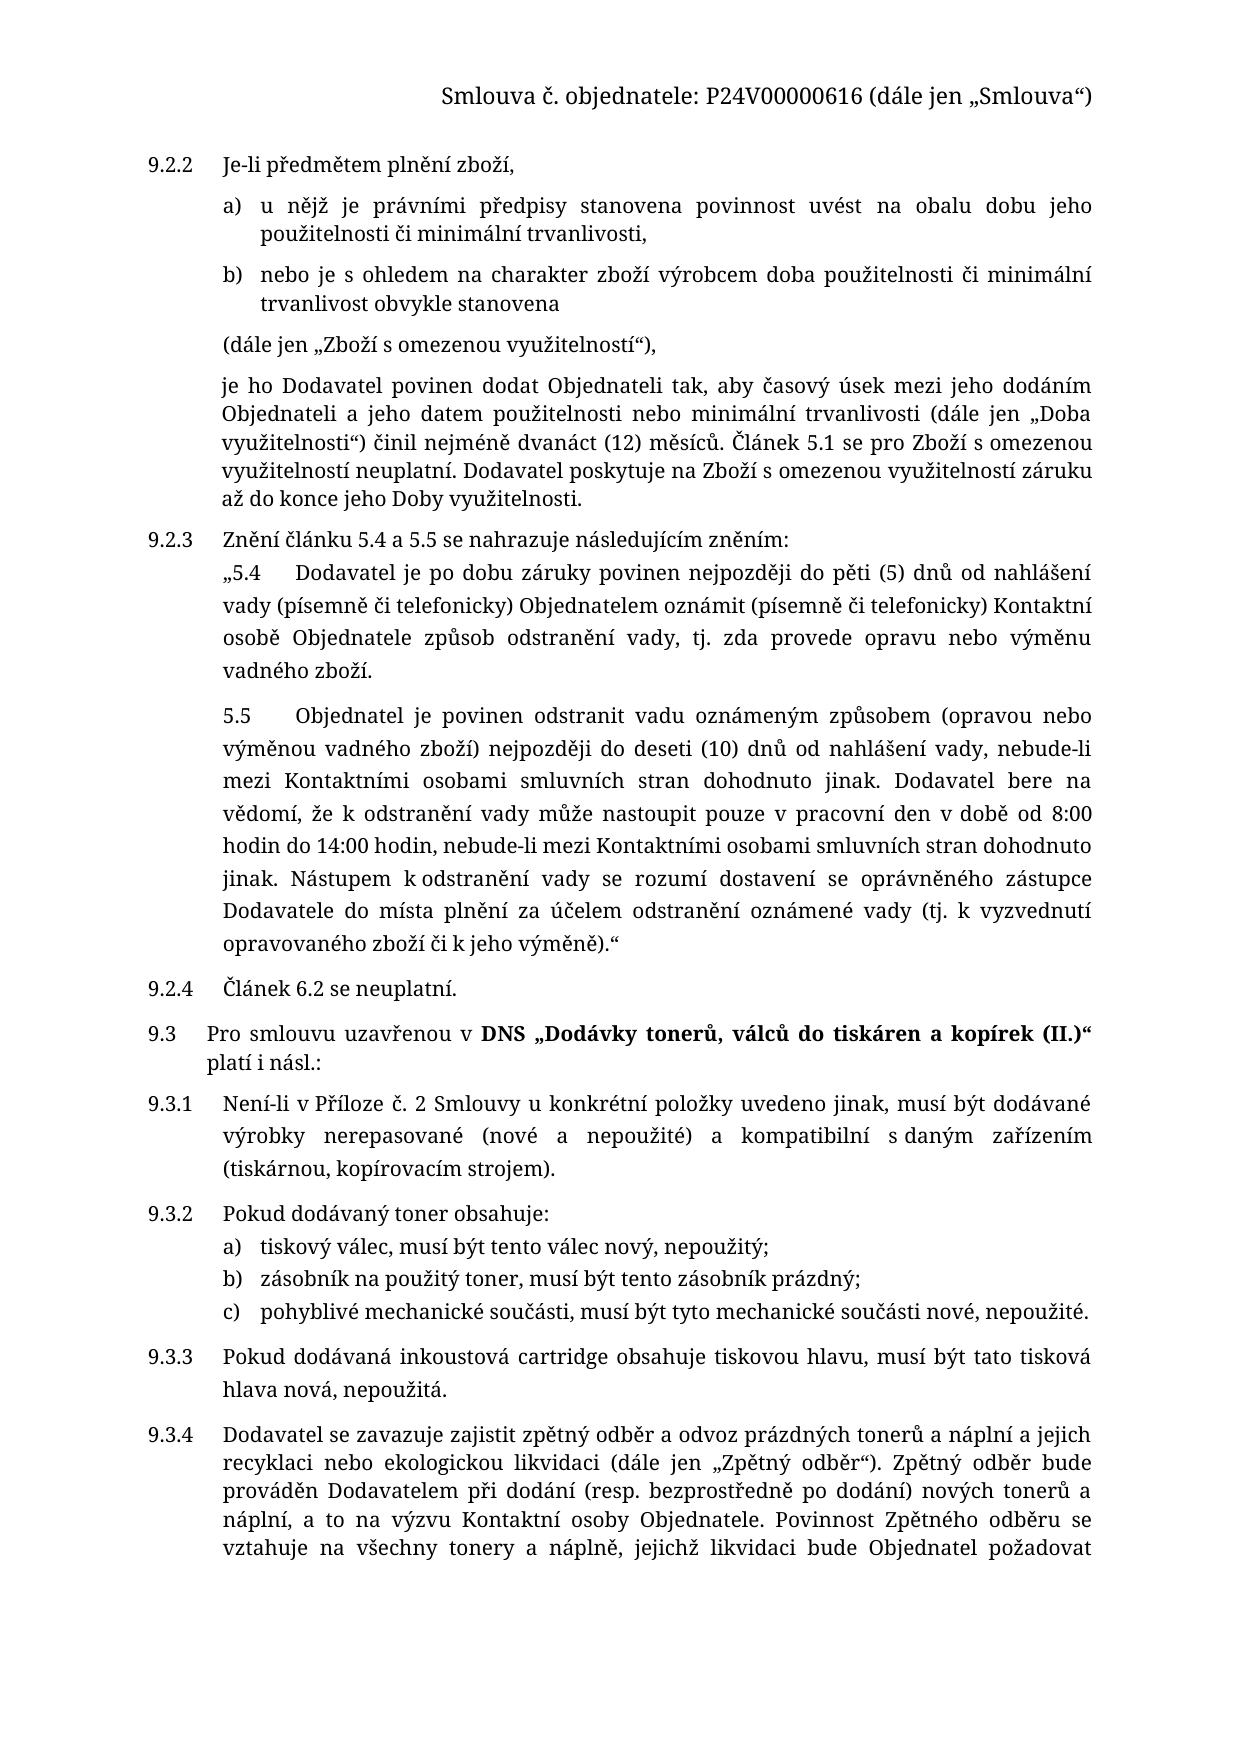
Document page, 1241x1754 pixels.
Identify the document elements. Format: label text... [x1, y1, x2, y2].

text (dále jen „Zboží s omezenou využitelností“), [223, 330, 1093, 358]
list Není-li v Příloze č. 2 Smlouvy u konkrétní položky uvedeno jinak, musí být dodávané výrobky nerepasované (nové a nepoužité) a kompatibilní s daným zařízením (tiskárnou, kopírovacím strojem). [148, 1089, 1093, 1182]
list Pokud dodávaný toner obsahuje: [148, 1199, 1093, 1228]
list 5.5 Objednatel je povinen odstranit vadu oznámeným způsobem (opravou nebo výměnou vadného zboží) nejpozději do deseti (10) dnů od nahlášení vady, nebude-li mezi Kontaktními osobami smluvních stran dohodnuto jinak. Dodavatel bere na vědomí, že k odstranění vady může nastoupit pouze v pracovní den v době od 8:00 hodin do 14:00 hodin, nebude-li mezi Kontaktními osobami smluvních stran dohodnuto jinak. Nástupem k odstranění vady se rozumí dostavení se oprávněného zástupce Dodavatele do místa plnění za účelem odstranění oznámené vady (tj. k vyzvednutí opravovaného zboží či k jeho výměně).“ [223, 701, 1093, 958]
list Pro smlouvu uzavřenou v DNS „Dodávky tonerů, válců do tiskáren a kopírek (II.)“ platí i násl.: [148, 1019, 1093, 1076]
list zásobník na použitý toner, musí být tento zásobník prázdný; [223, 1264, 1093, 1293]
list nebo je s ohledem na charakter zboží výrobcem doba použitelnosti či minimální trvanlivost obvykle stanovena [223, 261, 1093, 317]
text je ho Dodavatel povinen dodat Objednateli tak, aby časový úsek mezi jeho dodáním Objednateli a jeho datem použitelnosti nebo minimální trvanlivosti (dále jen „Doba využitelnosti“) činil nejméně dvanáct (12) měsíců. Článek 5.1 se pro Zboží s omezenou využitelností neuplatní. Dodavatel poskytuje na Zboží s omezenou využitelností záruku až do konce jeho Doby využitelnosti. [221, 371, 1093, 513]
list Pokud dodávaná inkoustová cartridge obsahuje tiskovou hlavu, musí být tato tisková hlava nová, nepoužitá. [148, 1342, 1093, 1403]
list „5.4 Dodavatel je po dobu záruky povinen nejpozději do pěti (5) dnů od nahlášení vady (písemně či telefonicky) Objednatelem oznámit (písemně či telefonicky) Kontaktní osobě Objednatele způsob odstranění vady, tj. zda provede opravu nebo výměnu vadného zboží. [223, 558, 1093, 684]
list pohyblivé mechanické součásti, musí být tyto mechanické součásti nové, nepoužité. [223, 1297, 1093, 1325]
list tiskový válec, musí být tento válec nový, nepoužitý; [223, 1232, 1093, 1260]
list Znění článku 5.4 a 5.5 se nahrazuje následujícím zněním: [148, 526, 1093, 554]
list u nějž je právními předpisy stanovena povinnost uvést na obalu dobu jeho použitelnosti či minimální trvanlivosti, [223, 191, 1093, 248]
list Je-li předmětem plnění zboží, [148, 150, 1093, 179]
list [148, 1420, 1093, 1562]
list Článek 6.2 se neuplatní. [148, 974, 1093, 1003]
